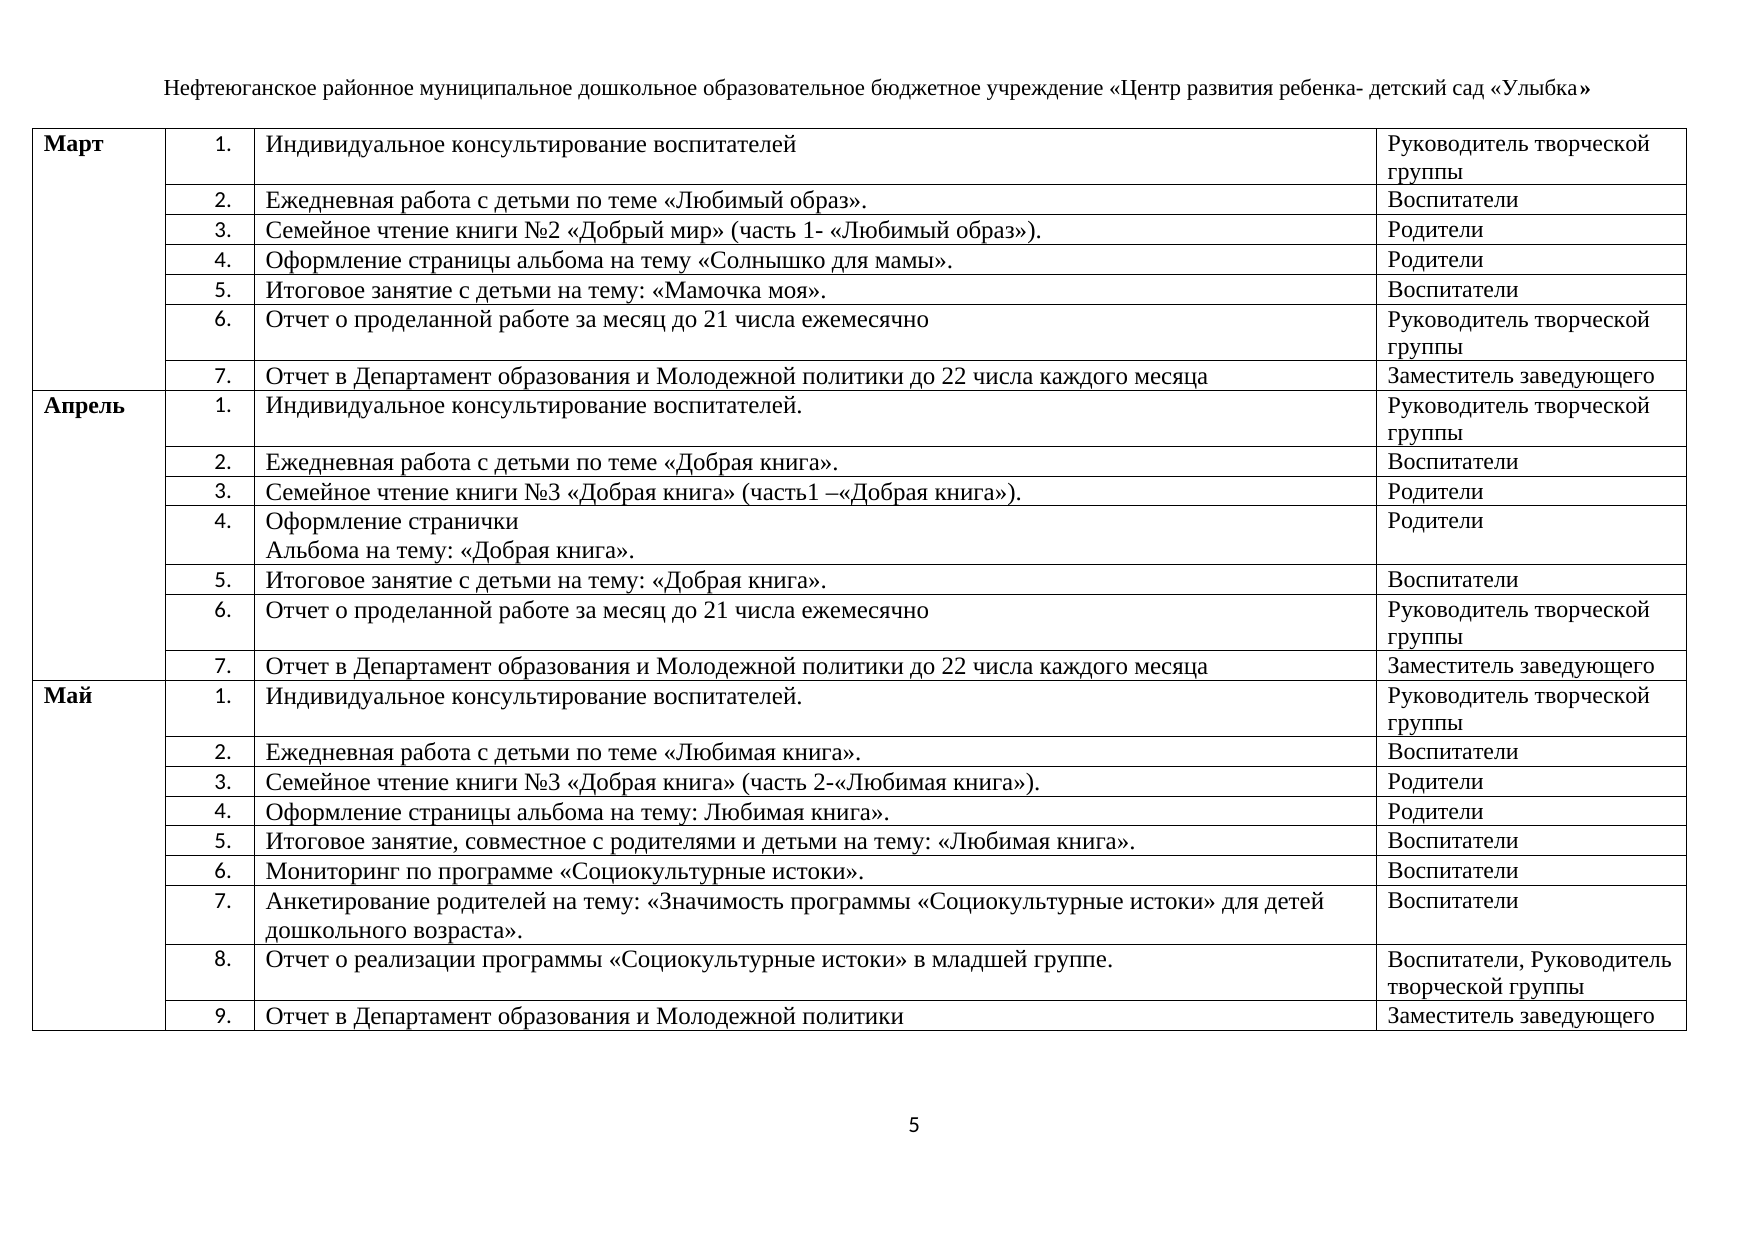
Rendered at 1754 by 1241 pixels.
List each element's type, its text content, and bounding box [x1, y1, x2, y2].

table_cell [166, 361, 254, 389]
table_cell Воспитатели [1377, 826, 1686, 855]
table_cell Отчет о проделанной работе за месяц до 21 числа ежемесячно [255, 595, 1376, 650]
table_cell Семейное чтение книги №3 «Добрая книга» (часть1 –«Добрая книга»). [255, 477, 1376, 505]
table_cell Руководитель творческой группы [1377, 595, 1686, 650]
table_cell Итоговое занятие с детьми на тему: «Добрая книга». [255, 565, 1376, 594]
table_cell Отчет о проделанной работе за месяц до 21 числа ежемесячно [255, 305, 1376, 360]
table_cell [166, 447, 254, 476]
table_cell Воспитатели, Руководитель творческой группы [1377, 945, 1686, 1000]
table_cell Апрель [33, 391, 165, 680]
table_cell [166, 826, 254, 855]
table_cell Отчет в Департамент образования и Молодежной политики [255, 1001, 1376, 1029]
table_cell [166, 275, 254, 303]
table_cell Заместитель заведующего [1377, 1001, 1686, 1029]
table_cell Воспитатели [1377, 185, 1686, 214]
table_cell Воспитатели [1377, 275, 1686, 303]
table_cell Руководитель творческой группы [1377, 305, 1686, 360]
table_cell Ежедневная работа с детьми по теме «Любимый образ». [255, 185, 1376, 214]
table_cell Родители [1377, 767, 1686, 796]
table_cell [166, 565, 254, 594]
table_cell [166, 737, 254, 766]
table_cell Воспитатели [1377, 856, 1686, 885]
table_cell [166, 651, 254, 680]
table_cell [166, 305, 254, 360]
table_cell [166, 477, 254, 505]
table_cell [166, 595, 254, 650]
table_cell Родители [1377, 215, 1686, 244]
table_cell Отчет в Департамент образования и Молодежной политики до 22 числа каждого месяца [255, 651, 1376, 680]
table_cell [166, 856, 254, 885]
table_cell Руководитель творческой группы [1377, 681, 1686, 736]
table_cell Итоговое занятие, совместное с родителями и детьми на тему: «Любимая книга». [255, 826, 1376, 855]
table_cell Воспитатели [1377, 565, 1686, 594]
table_cell Руководитель творческой группы [1377, 129, 1686, 184]
table_cell Отчет о реализации программы «Социокультурные истоки» в младшей группе. [255, 945, 1376, 1000]
table_cell Оформление страницы альбома на тему: Любимая книга». [255, 797, 1376, 825]
table_cell Март [33, 129, 165, 389]
table_cell Воспитатели [1377, 886, 1686, 943]
table_cell Мониторинг по программе «Социокультурные истоки». [255, 856, 1376, 885]
table_cell Отчет в Департамент образования и Молодежной политики до 22 числа каждого месяца [255, 361, 1376, 389]
table_cell Оформление страницы альбома на тему «Солнышко для мамы». [255, 245, 1376, 274]
table_cell Итоговое занятие с детьми на тему: «Мамочка моя». [255, 275, 1376, 303]
table_cell Заместитель заведующего [1377, 361, 1686, 389]
table_cell Воспитатели [1377, 447, 1686, 476]
table_cell Индивидуальное консультирование воспитателей. [255, 681, 1376, 736]
table_cell Семейное чтение книги №3 «Добрая книга» (часть 2-«Любимая книга»). [255, 767, 1376, 796]
table_cell Родители [1377, 477, 1686, 505]
table_cell [166, 797, 254, 825]
table_cell Индивидуальное консультирование воспитателей [255, 129, 1376, 184]
table_cell [166, 886, 254, 943]
table_cell [166, 129, 254, 184]
table_cell [166, 185, 254, 214]
table_cell Родители [1377, 797, 1686, 825]
table_cell [166, 215, 254, 244]
table_cell [166, 506, 254, 564]
table_cell Индивидуальное консультирование воспитателей. [255, 391, 1376, 446]
table_cell [166, 681, 254, 736]
table_cell Заместитель заведующего [1377, 651, 1686, 680]
table_cell Родители [1377, 245, 1686, 274]
table_cell Родители [1377, 506, 1686, 564]
table_cell Руководитель творческой группы [1377, 391, 1686, 446]
table_cell [166, 391, 254, 446]
table_cell Ежедневная работа с детьми по теме «Любимая книга». [255, 737, 1376, 766]
table_cell Воспитатели [1377, 737, 1686, 766]
table_cell [166, 1001, 254, 1029]
table_cell [166, 767, 254, 796]
table_cell Май [33, 681, 165, 1029]
table_cell Анкетирование родителей на тему: «Значимость программы «Социокультурные истоки» для детей дошкольного возраста». [255, 886, 1376, 943]
table_cell Оформление странички Альбома на тему: «Добрая книга». [255, 506, 1376, 564]
table_cell Ежедневная работа с детьми по теме «Добрая книга». [255, 447, 1376, 476]
table_cell Семейное чтение книги №2 «Добрый мир» (часть 1- «Любимый образ»). [255, 215, 1376, 244]
table_cell [166, 245, 254, 274]
table_cell [166, 945, 254, 1000]
